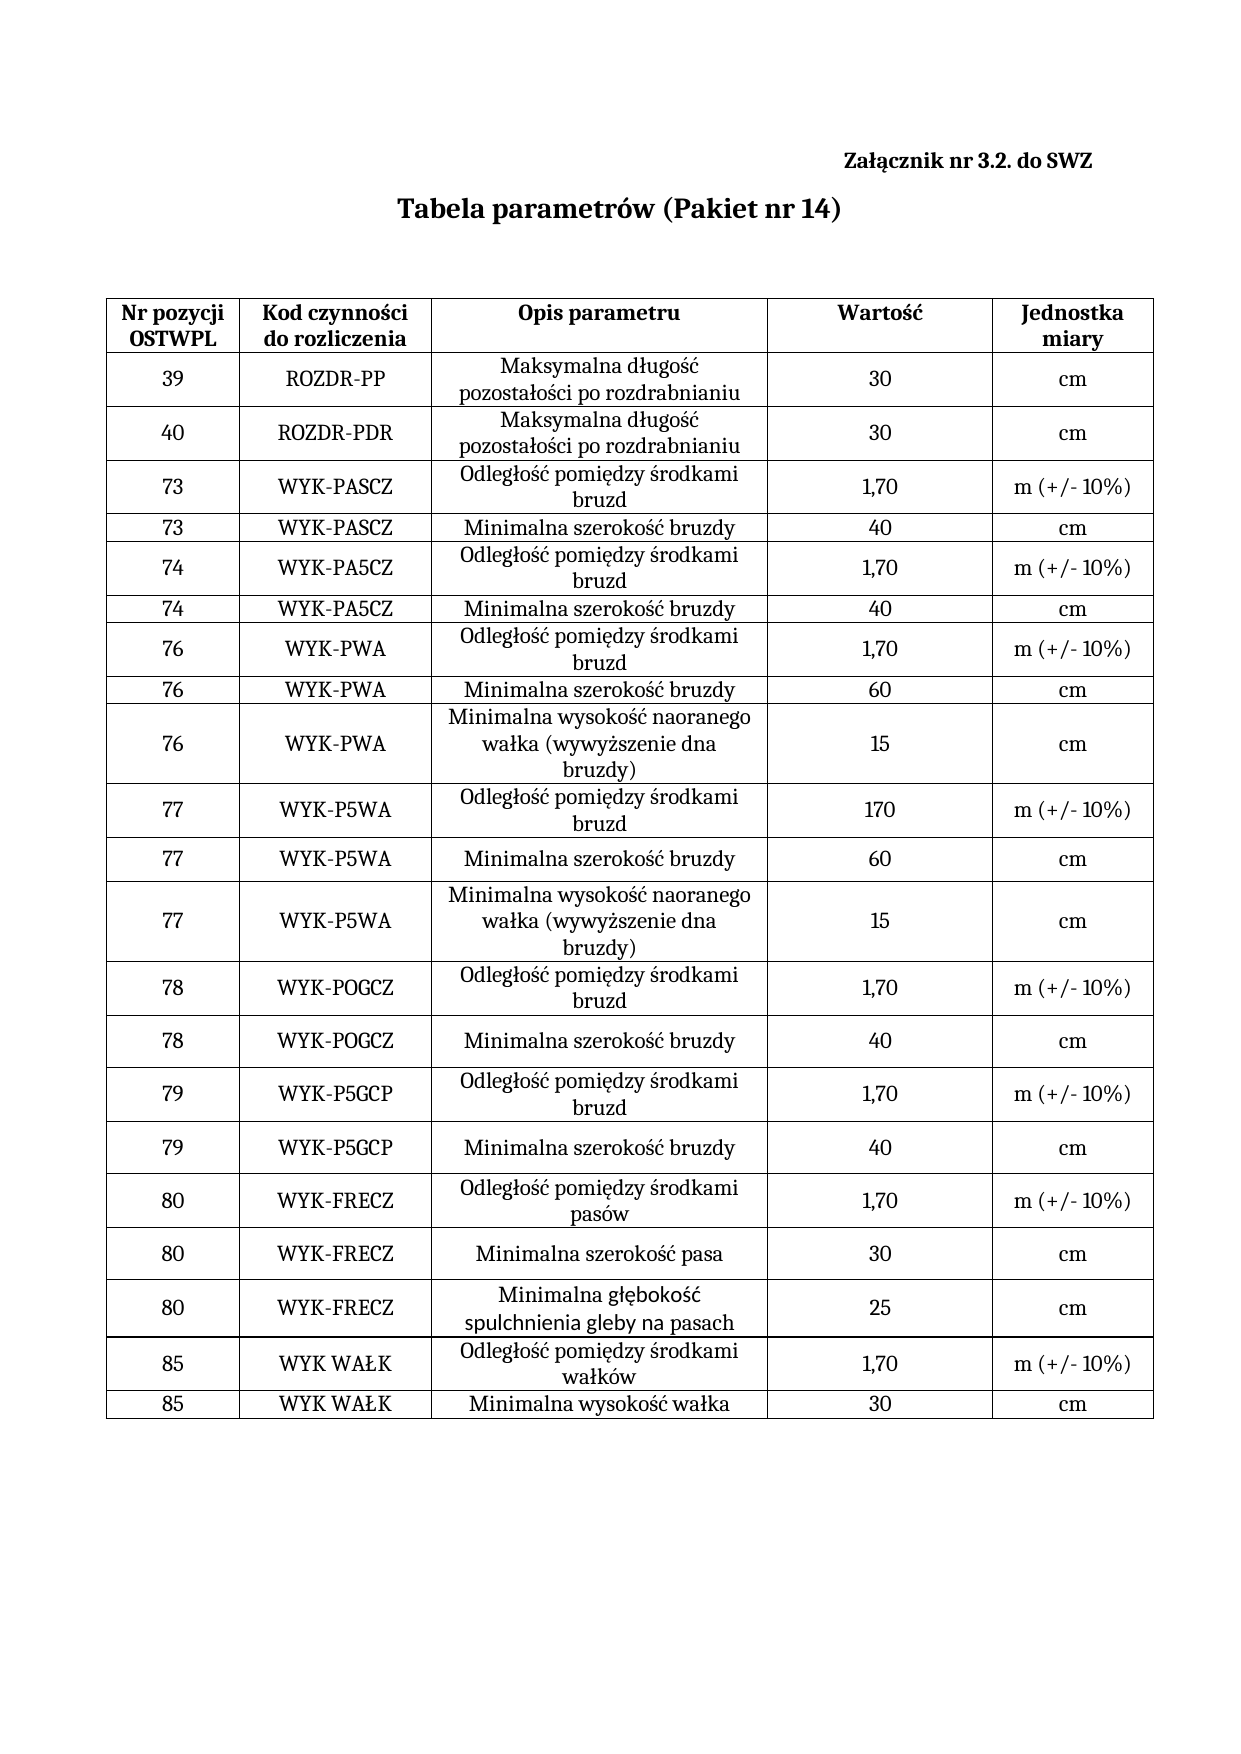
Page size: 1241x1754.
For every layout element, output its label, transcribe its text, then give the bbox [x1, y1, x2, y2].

table_cell cm [993, 838, 1153, 881]
table_cell 40 [768, 596, 992, 622]
table_cell m (+/- 10%) [993, 1174, 1153, 1227]
table_cell Minimalna szerokość bruzdy [432, 677, 767, 703]
table_header Jednostka miary [993, 299, 1153, 352]
table_cell 1,70 [768, 623, 992, 676]
table_cell 76 [107, 704, 239, 783]
table_cell ROZDR-PDR [240, 407, 431, 459]
table_cell 40 [107, 407, 239, 459]
table_cell Odległość pomiędzy środkami bruzd [432, 542, 767, 594]
table_cell 60 [768, 677, 992, 703]
table_cell 85 [107, 1391, 239, 1418]
table_cell m (+/- 10%) [993, 1068, 1153, 1121]
table_header Wartość [768, 299, 992, 352]
table_cell 77 [107, 838, 239, 881]
table_cell cm [993, 882, 1153, 961]
table_cell cm [993, 1016, 1153, 1067]
table_cell Maksymalna długość pozostałości po rozdrabnianiu [432, 353, 767, 406]
table_cell cm [993, 353, 1153, 406]
table_cell m (+/- 10%) [993, 623, 1153, 676]
text Załącznik nr 3.2. do SWZ [148, 148, 1093, 174]
table_cell WYK-PWA [240, 623, 431, 676]
table_cell 1,70 [768, 1338, 992, 1390]
table_cell WYK-PASCZ [240, 514, 431, 541]
table_cell cm [993, 677, 1153, 703]
table_cell 1,70 [768, 962, 992, 1015]
table_cell WYK-P5WA [240, 882, 431, 961]
table_cell m (+/- 10%) [993, 461, 1153, 513]
table_cell cm [993, 407, 1153, 459]
table_cell WYK-PWA [240, 677, 431, 703]
table_cell 15 [768, 882, 992, 961]
table_cell 73 [107, 514, 239, 541]
text Tabela parametrów (Pakiet nr 14) [148, 193, 1093, 226]
table_cell Odległość pomiędzy środkami bruzd [432, 623, 767, 676]
table_cell Minimalna szerokość bruzdy [432, 1016, 767, 1067]
table_cell WYK-PA5CZ [240, 596, 431, 622]
table_cell Odległość pomiędzy środkami bruzd [432, 784, 767, 837]
table_cell 80 [107, 1280, 239, 1336]
table_cell WYK-P5GCP [240, 1068, 431, 1121]
table_cell WYK-PWA [240, 704, 431, 783]
table_cell 25 [768, 1280, 992, 1336]
table_cell 40 [768, 1122, 992, 1173]
table_cell Odległość pomiędzy środkami pasów [432, 1174, 767, 1227]
table_cell WYK-P5GCP [240, 1122, 431, 1173]
table_cell 30 [768, 353, 992, 406]
table_cell Odległość pomiędzy środkami wałków [432, 1338, 767, 1390]
table_cell 80 [107, 1228, 239, 1279]
table_cell WYK-P5WA [240, 838, 431, 881]
table_cell m (+/- 10%) [993, 1338, 1153, 1390]
table_header Kod czynności do rozliczenia [240, 299, 431, 352]
table_cell 77 [107, 882, 239, 961]
table_cell 170 [768, 784, 992, 837]
table_cell cm [993, 596, 1153, 622]
table_cell Minimalna wysokość naoranego wałka (wywyższenie dna bruzdy) [432, 882, 767, 961]
table_cell Minimalna szerokość bruzdy [432, 838, 767, 881]
table_cell 78 [107, 1016, 239, 1067]
table_cell Minimalna wysokość naoranego wałka (wywyższenie dna bruzdy) [432, 704, 767, 783]
table_cell 1,70 [768, 1068, 992, 1121]
table_cell 39 [107, 353, 239, 406]
table_cell cm [993, 1228, 1153, 1279]
table_cell cm [993, 1280, 1153, 1336]
table_cell 74 [107, 596, 239, 622]
table_cell cm [993, 1391, 1153, 1418]
table_cell WYK-PASCZ [240, 461, 431, 513]
table_cell 1,70 [768, 542, 992, 594]
table_cell Maksymalna długość pozostałości po rozdrabnianiu [432, 407, 767, 459]
table_cell Odległość pomiędzy środkami bruzd [432, 962, 767, 1015]
table_cell 1,70 [768, 461, 992, 513]
table_cell cm [993, 514, 1153, 541]
table_cell 74 [107, 542, 239, 594]
table_cell 80 [107, 1174, 239, 1227]
table_cell 30 [768, 407, 992, 459]
table_cell 15 [768, 704, 992, 783]
table_cell 40 [768, 514, 992, 541]
table_cell WYK-FRECZ [240, 1174, 431, 1227]
table_cell WYK-P5WA [240, 784, 431, 837]
table_header Opis parametru [432, 299, 767, 352]
table_cell WYK WAŁK [240, 1338, 431, 1390]
table_cell 40 [768, 1016, 992, 1067]
table_cell 79 [107, 1068, 239, 1121]
table_header Nr pozycji OSTWPL [107, 299, 239, 352]
table_cell 1,70 [768, 1174, 992, 1227]
table_cell Minimalna głębokość spulchnienia gleby na pasach [432, 1280, 767, 1336]
table_cell 30 [768, 1228, 992, 1279]
table_cell WYK-FRECZ [240, 1228, 431, 1279]
table_cell WYK-PA5CZ [240, 542, 431, 594]
table_cell WYK-POGCZ [240, 1016, 431, 1067]
table_cell 76 [107, 623, 239, 676]
table_cell WYK-POGCZ [240, 962, 431, 1015]
table_cell WYK-FRECZ [240, 1280, 431, 1336]
table_cell 85 [107, 1338, 239, 1390]
table_cell 76 [107, 677, 239, 703]
table_cell 79 [107, 1122, 239, 1173]
table_cell 30 [768, 1391, 992, 1418]
table_cell Minimalna szerokość bruzdy [432, 1122, 767, 1173]
table_cell WYK WAŁK [240, 1391, 431, 1418]
table_cell 77 [107, 784, 239, 837]
table_cell m (+/- 10%) [993, 962, 1153, 1015]
table_cell 60 [768, 838, 992, 881]
table_cell ROZDR-PP [240, 353, 431, 406]
table_cell cm [993, 704, 1153, 783]
table_cell Minimalna szerokość bruzdy [432, 596, 767, 622]
table_cell Odległość pomiędzy środkami bruzd [432, 461, 767, 513]
table_cell Minimalna szerokość bruzdy [432, 514, 767, 541]
table_cell 78 [107, 962, 239, 1015]
table_cell Minimalna szerokość pasa [432, 1228, 767, 1279]
table_cell m (+/- 10%) [993, 542, 1153, 594]
table_cell Odległość pomiędzy środkami bruzd [432, 1068, 767, 1121]
table_cell Minimalna wysokość wałka [432, 1391, 767, 1418]
table_cell m (+/- 10%) [993, 784, 1153, 837]
table_cell 73 [107, 461, 239, 513]
table_cell cm [993, 1122, 1153, 1173]
